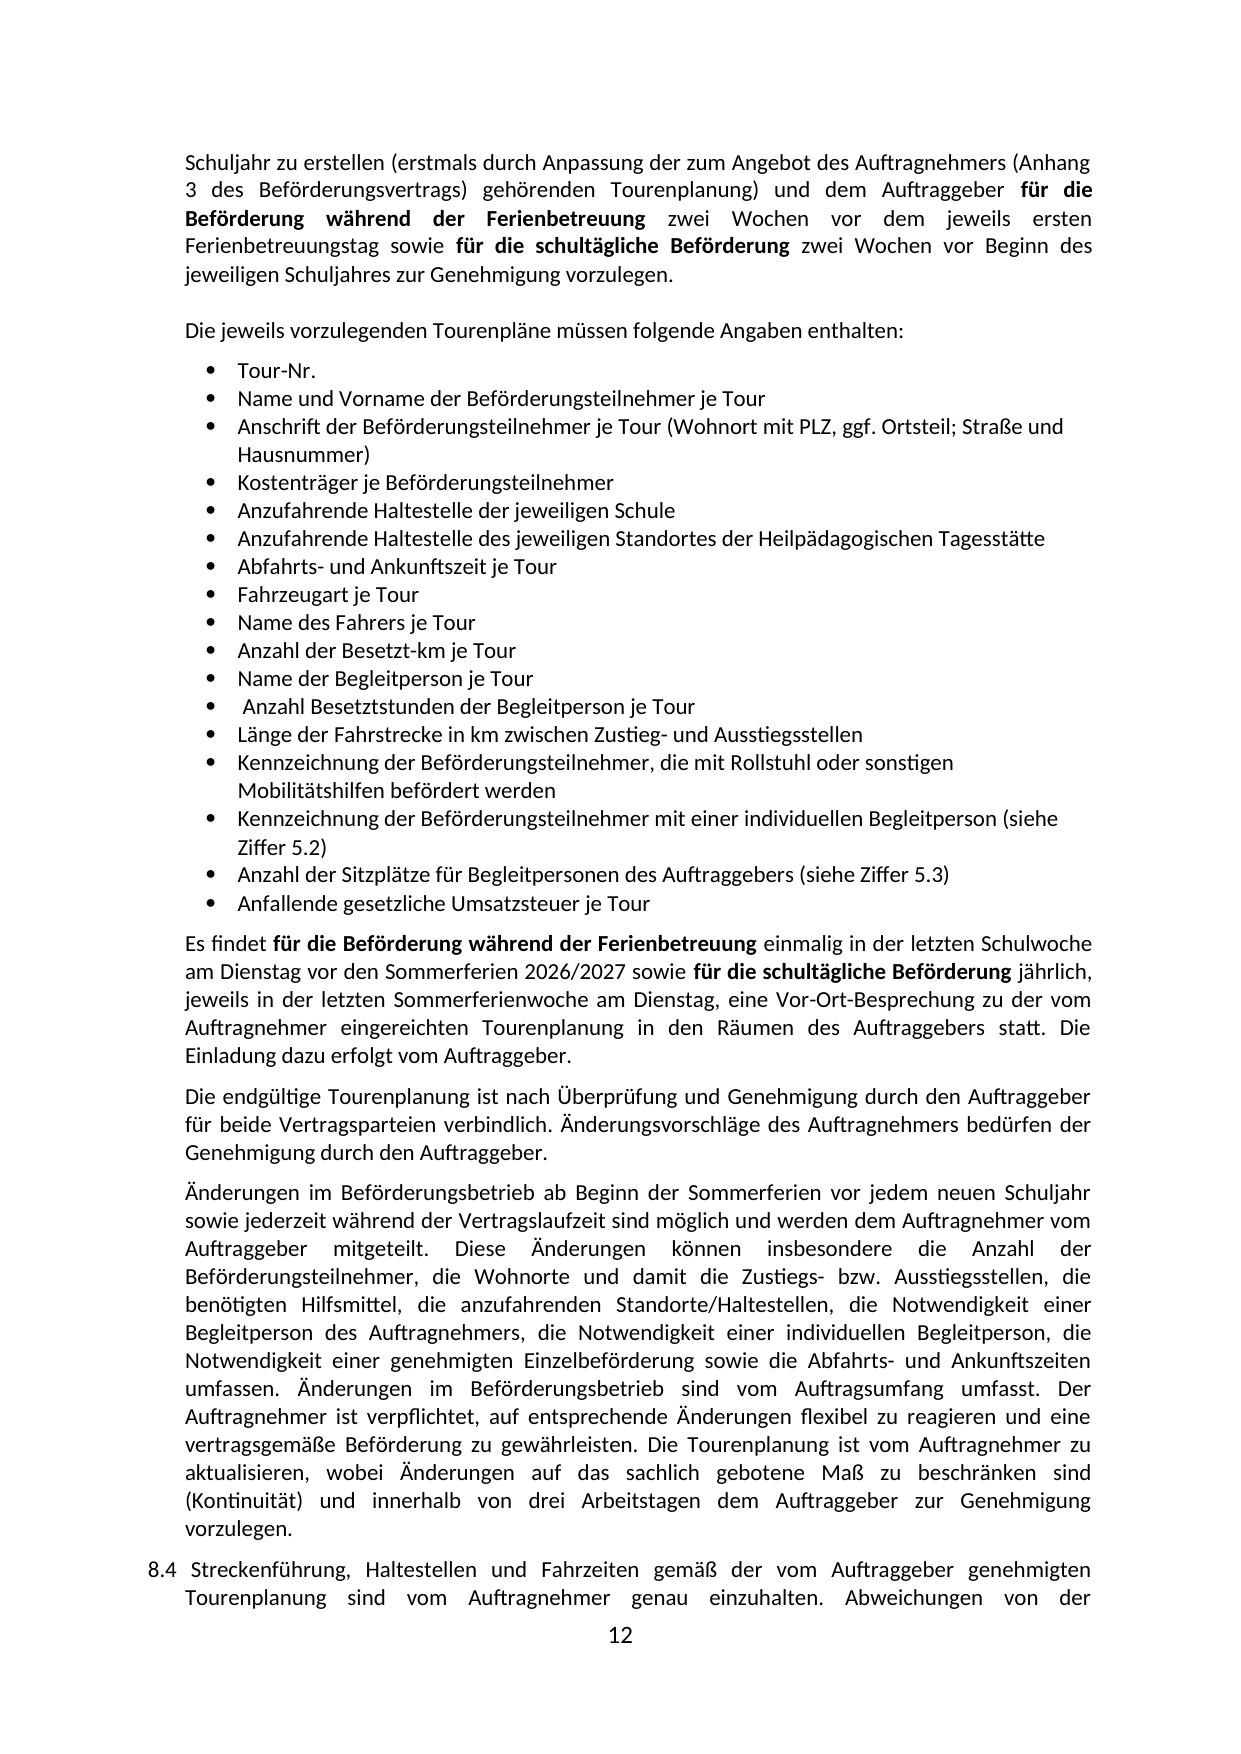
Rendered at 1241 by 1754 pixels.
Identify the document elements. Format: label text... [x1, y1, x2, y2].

list Anschrift der Beförderungsteilnehmer je Tour (Wohnort mit PLZ, ggf. Ortsteil; Straße und Hausnummer) [207, 412, 1093, 468]
list Anzufahrende Haltestelle der jeweiligen Schule [207, 496, 1093, 524]
list Anfallende gesetzliche Umsatzsteuer je Tour [207, 889, 1093, 917]
list Name und Vorname der Beförderungsteilnehmer je Tour [207, 384, 1093, 412]
list Kennzeichnung der Beförderungsteilnehmer, die mit Rollstuhl oder sonstigen Mobilitätshilfen befördert werden [207, 748, 1093, 804]
text Die jeweils vorzulegenden Tourenpläne müssen folgende Angaben enthalten: [185, 316, 1093, 344]
list Name des Fahrers je Tour [207, 608, 1093, 636]
text Änderungen im Beförderungsbetrieb ab Beginn der Sommerferien vor jedem neuen Schuljahr sowie jederzeit während der Vertragslaufzeit sind möglich und werden dem Auftragnehmer vom Auftraggeber mitgeteilt. Diese Änderungen können insbesondere die Anzahl der Beförderungsteilnehmer, die Wohnorte und damit die Zustiegs- bzw. Ausstiegsstellen, die benötigten Hilfsmittel, die anzufahrenden Standorte/Haltestellen, die Notwendigkeit einer Begleitperson des Auftragnehmers, die Notwendigkeit einer individuellen Begleitperson, die Notwendigkeit einer genehmigten Einzelbeförderung sowie die Abfahrts- und Ankunftszeiten umfassen. Änderungen im Beförderungsbetrieb sind vom Auftragsumfang umfasst. Der Auftragnehmer ist verpflichtet, auf entsprechende Änderungen flexibel zu reagieren und eine vertragsgemäße Beförderung zu gewährleisten. Die Tourenplanung ist vom Auftragnehmer zu aktualisieren, wobei Änderungen auf das sachlich gebotene Maß zu beschränken sind (Kontinuität) und innerhalb von drei Arbeitstagen dem Auftraggeber zur Genehmigung vorzulegen. [185, 1178, 1093, 1543]
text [185, 148, 1093, 288]
list Anzahl Besetztstunden der Begleitperson je Tour [207, 692, 1093, 721]
list Fahrzeugart je Tour [207, 580, 1093, 608]
text Es findet für die Beförderung während der Ferienbetreuung einmalig in der letzten Schulwoche am Dienstag vor den Sommerferien 2026/2027 sowie für die schultägliche Beförderung jährlich, jeweils in der letzten Sommerferienwoche am Dienstag, eine Vor-Ort-Besprechung zu der vom Auftragnehmer eingereichten Tourenplanung in den Räumen des Auftraggebers statt. Die Einladung dazu erfolgt vom Auftraggeber. [185, 929, 1093, 1069]
text Die endgültige Tourenplanung ist nach Überprüfung und Genehmigung durch den Auftraggeber für beide Vertragsparteien verbindlich. Änderungsvorschläge des Auftragnehmers bedürfen der Genehmigung durch den Auftraggeber. [185, 1082, 1093, 1166]
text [148, 1555, 1093, 1611]
list Anzufahrende Haltestelle des jeweiligen Standortes der Heilpädagogischen Tagesstätte [207, 524, 1093, 552]
list Abfahrts- und Ankunftszeit je Tour [207, 552, 1093, 580]
list Name der Begleitperson je Tour [207, 664, 1093, 692]
list Tour-Nr. [207, 356, 1093, 384]
list Kennzeichnung der Beförderungsteilnehmer mit einer individuellen Begleitperson (siehe Ziffer 5.2) [207, 804, 1093, 861]
list Anzahl der Sitzplätze für Begleitpersonen des Auftraggebers (siehe Ziffer 5.3) [207, 861, 1093, 889]
list Anzahl der Besetzt-km je Tour [207, 636, 1093, 664]
list Kostenträger je Beförderungsteilnehmer [207, 468, 1093, 496]
list Länge der Fahrstrecke in km zwischen Zustieg- und Ausstiegsstellen [207, 721, 1093, 748]
